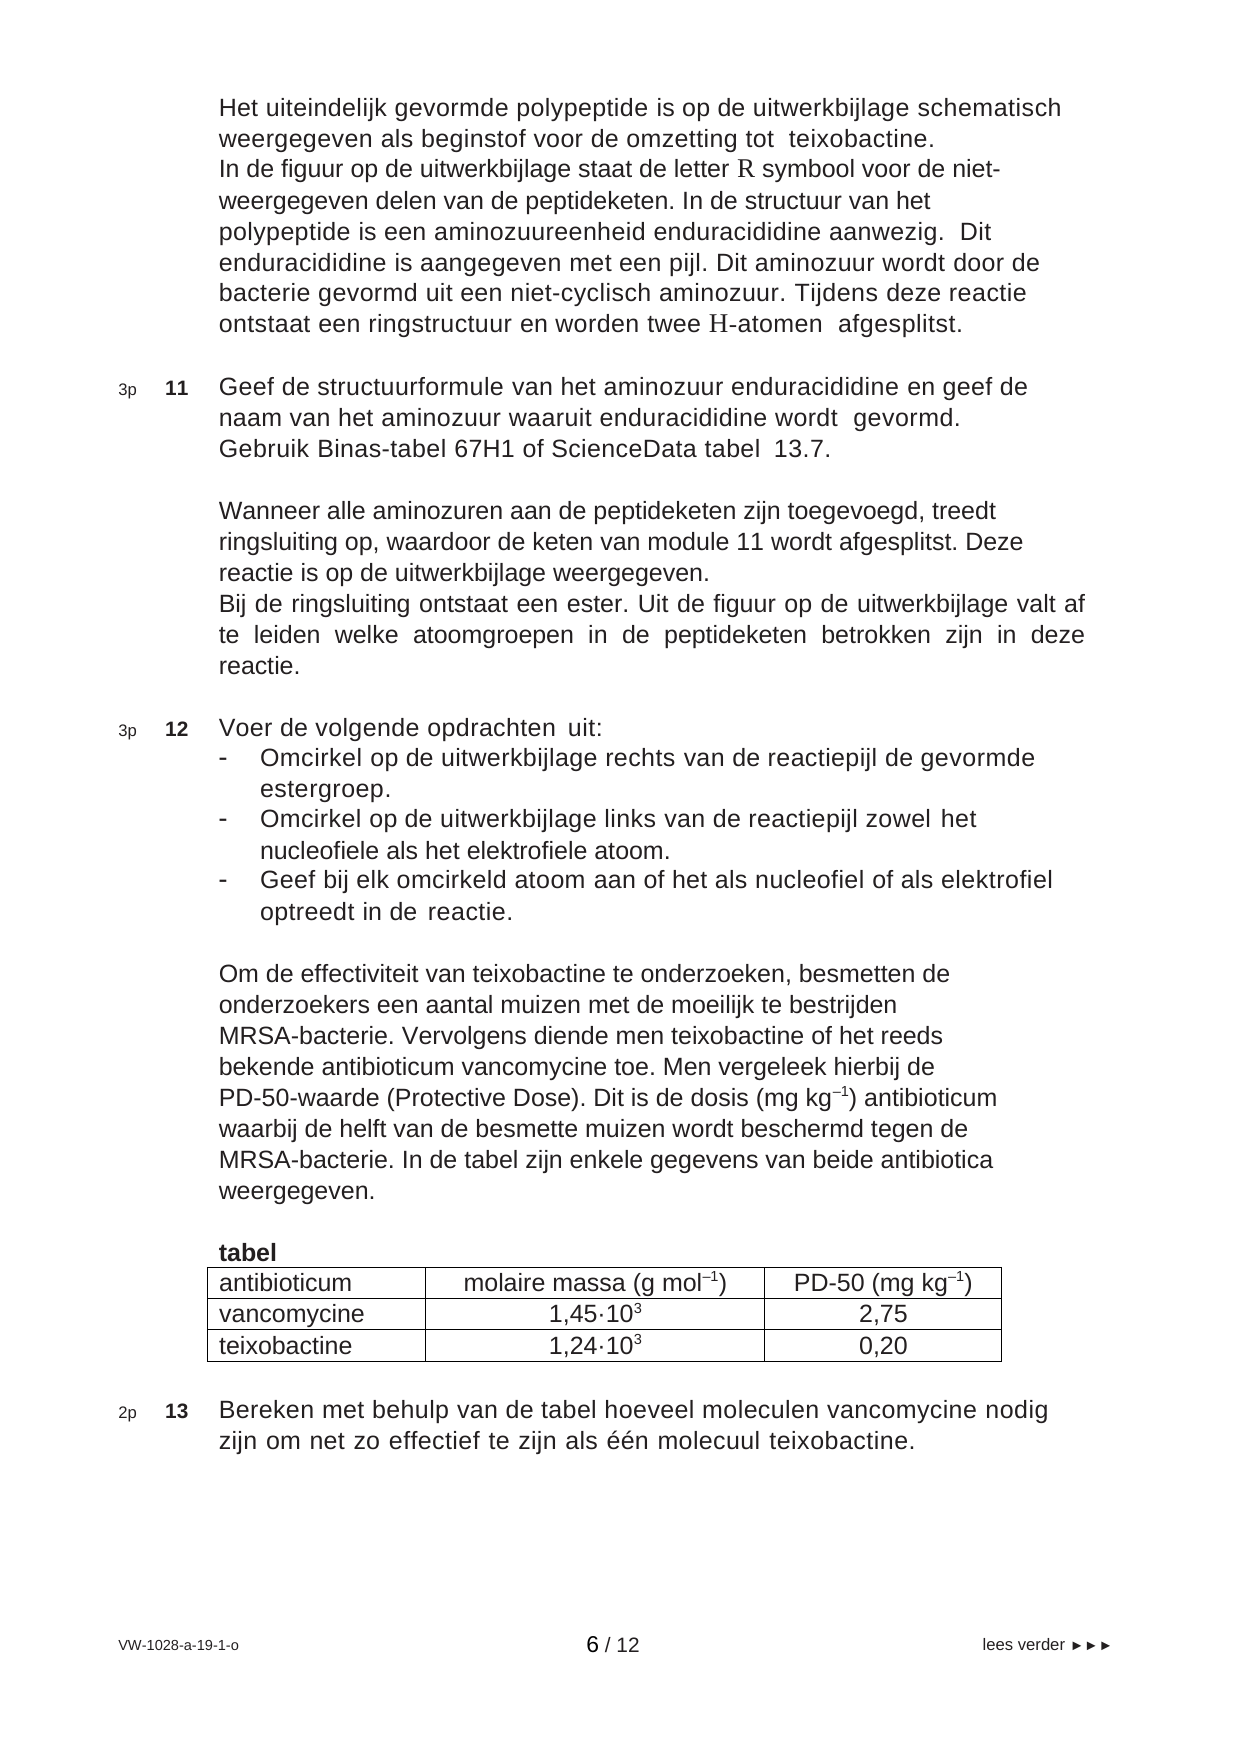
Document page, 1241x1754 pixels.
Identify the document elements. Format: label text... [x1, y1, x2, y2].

table_header antibioticum [208, 1268, 425, 1298]
table_cell teixobactine [208, 1330, 425, 1361]
text MRSA-bacterie. Vervolgens diende men teixobactine of het reeds bekende antibioticum vancomycine toe. Men vergeleek hierbij de [218, 1021, 1020, 1081]
text ringsluiting op, waardoor de keten van module 11 wordt afgesplitst. Deze reactie is op de uitwerkbijlage weergegeven. [218, 527, 1072, 587]
table_header molaire massa (g mol–1) [426, 1268, 764, 1298]
text nucleofiele als het elektrofiele atoom. [260, 836, 1136, 865]
text Het uiteindelijk gevormde polypeptide is op de uitwerkbijlage schematisch weergegeven als beginstof voor de omzetting tot teixobactine. [218, 93, 1136, 152]
text Wanneer alle aminozuren aan de peptideketen zijn toegevoegd, treedt [218, 496, 1136, 524]
table_header PD-50 (mg kg–1) [765, 1268, 1001, 1298]
text enduracididine is aangegeven met een pijl. Dit aminozuur wordt door de bacterie gevormd uit een niet-cyclisch aminozuur. Tijdens deze reactie ontstaat een ringstructuur en worden twee H-atomen afgesplitst. [218, 248, 1072, 339]
table_cell 1,24·103 [426, 1330, 764, 1361]
text PD-50-waarde (Protective Dose). Dit is de dosis (mg kg–1) antibioticum waarbij de helft van de besmette muizen wordt beschermd tegen de [218, 1083, 1020, 1143]
text Om de effectiviteit van teixobactine te onderzoeken, besmetten de onderzoekers een aantal muizen met de moeilijk te bestrijden [218, 959, 1020, 1019]
text MRSA-bacterie. In de tabel zijn enkele gegevens van beide antibiotica weergegeven. [218, 1145, 1136, 1205]
text Gebruik Binas-tabel 67H1 of ScienceData tabel 13.7. [218, 434, 1136, 463]
text polypeptide is een aminozuureenheid enduracididine aanwezig. Dit [218, 217, 1136, 246]
table_cell 0,20 [765, 1330, 1001, 1361]
table_cell 2,75 [765, 1299, 1001, 1329]
text Bij de ringsluiting ontstaat een ester. Uit de figuur op de uitwerkbijlage valt af te leiden welke atoomgroepen in de peptideketen betrokken zijn in deze reactie. [218, 589, 1086, 680]
list Geef bij elk omcirkeld atoom aan of het als nucleofiel of als elektrofiel optreedt in de reactie. [218, 866, 1071, 925]
table_cell 1,45·103 [426, 1299, 764, 1329]
text In de figuur op de uitwerkbijlage staat de letter R symbool voor de niet- [218, 155, 1136, 183]
text weergegeven delen van de peptideketen. In de structuur van het [218, 186, 1136, 214]
text 3p 12 Voer de volgende opdrachten uit: [118, 713, 1136, 742]
table_cell vancomycine [208, 1299, 425, 1329]
list Omcirkel op de uitwerkbijlage links van de reactiepijl zowel het [218, 805, 1136, 834]
text 3p 11 Geef de structuurformule van het aminozuur enduracididine en geef de naam van het aminozuur waaruit enduracididine wordt gevormd. [118, 372, 1039, 432]
list Omcirkel op de uitwerkbijlage rechts van de reactiepijl de gevormde estergroep. [218, 742, 1051, 802]
text 2p 13 Bereken met behulp van de tabel hoeveel moleculen vancomycine nodig zijn om net zo effectief te zijn als één molecuul teixobactine. [118, 1395, 1063, 1455]
subtitle tabel [218, 1238, 1136, 1267]
